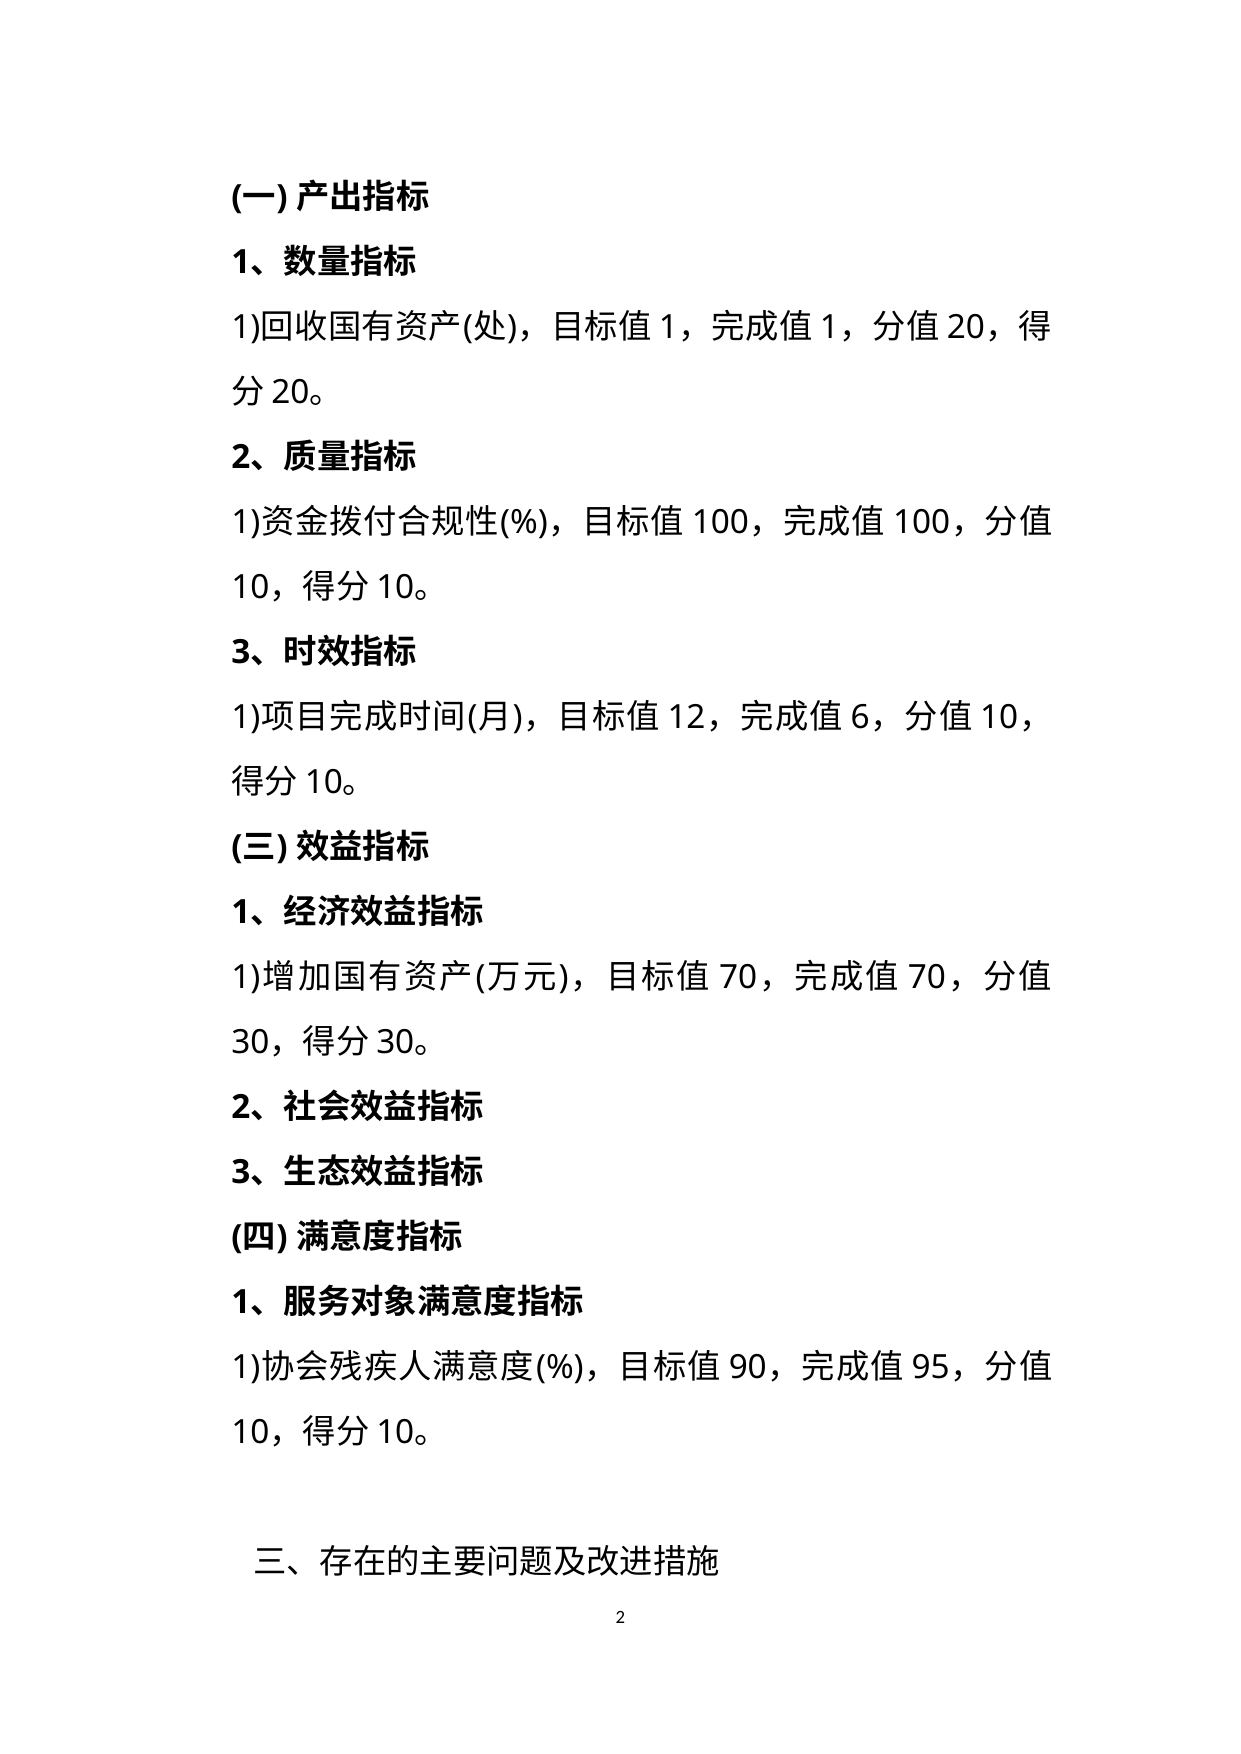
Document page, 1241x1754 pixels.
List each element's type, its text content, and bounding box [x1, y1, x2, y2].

text 1)项目完成时间(月)，目标值12，完成值6，分值10，得分10。 [231, 682, 1053, 812]
text 3、时效指标 [231, 617, 1053, 682]
text 三、存在的主要问题及改进措施 [187, 1527, 1053, 1592]
text 1)增加国有资产(万元)，目标值70，完成值70，分值30，得分30。 [231, 942, 1053, 1072]
text (一) 产出指标 [231, 162, 1053, 227]
text 1)回收国有资产(处)，目标值1，完成值1，分值20，得分20。 [231, 292, 1053, 422]
text 1)协会残疾人满意度(%)，目标值90，完成值95，分值10，得分10。 [231, 1332, 1053, 1462]
text (三) 效益指标 [231, 812, 1053, 877]
text 2、质量指标 [231, 422, 1053, 487]
text 1、服务对象满意度指标 [231, 1267, 1053, 1332]
text 1、经济效益指标 [231, 877, 1053, 942]
text 1)资金拨付合规性(%)，目标值100，完成值100，分值10，得分10。 [231, 487, 1053, 617]
text 1、数量指标 [231, 227, 1053, 292]
text (四) 满意度指标 [231, 1202, 1053, 1267]
text 3、生态效益指标 [231, 1137, 1053, 1202]
text 2、社会效益指标 [231, 1072, 1053, 1137]
